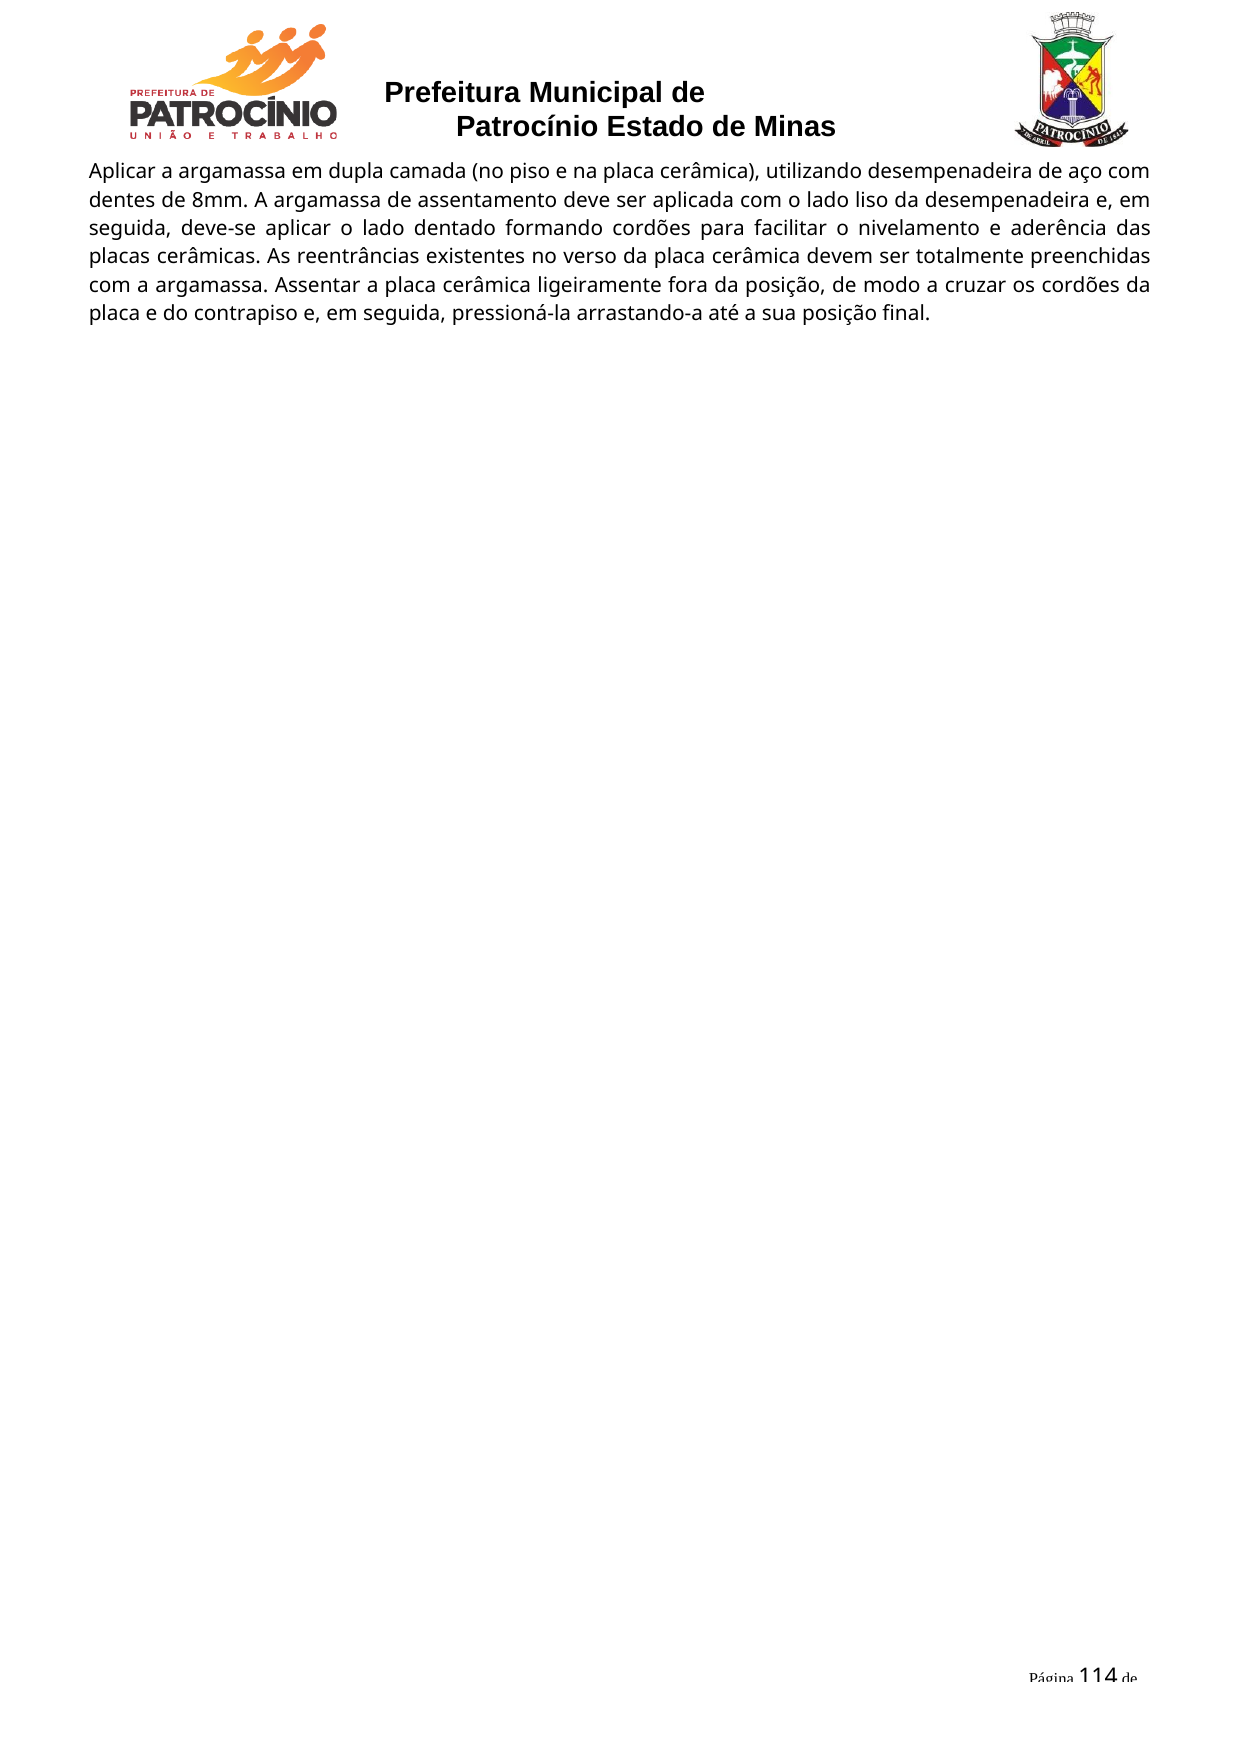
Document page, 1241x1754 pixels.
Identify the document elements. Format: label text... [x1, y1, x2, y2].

picture [1014, 12, 1129, 147]
text Aplicar a argamassa em dupla camada (no piso e na placa cerâmica), utilizando desempenadeira de aço com dentes de 8mm. A argamassa de assentamento deve ser aplicada com o lado liso da desempenadeira e, em seguida, deve-se aplicar o lado dentado formando cordões para facilitar o nivelamento e aderência das placas cerâmicas. As reentrâncias existentes no verso da placa cerâmica devem ser totalmente preenchidas com a argamassa. Assentar a placa cerâmica ligeiramente fora da posição, de modo a cruzar os cordões da placa e do contrapiso e, em seguida, pressioná-la arrastando-a até a sua posição final. [88, 156, 1152, 327]
picture [130, 24, 337, 139]
